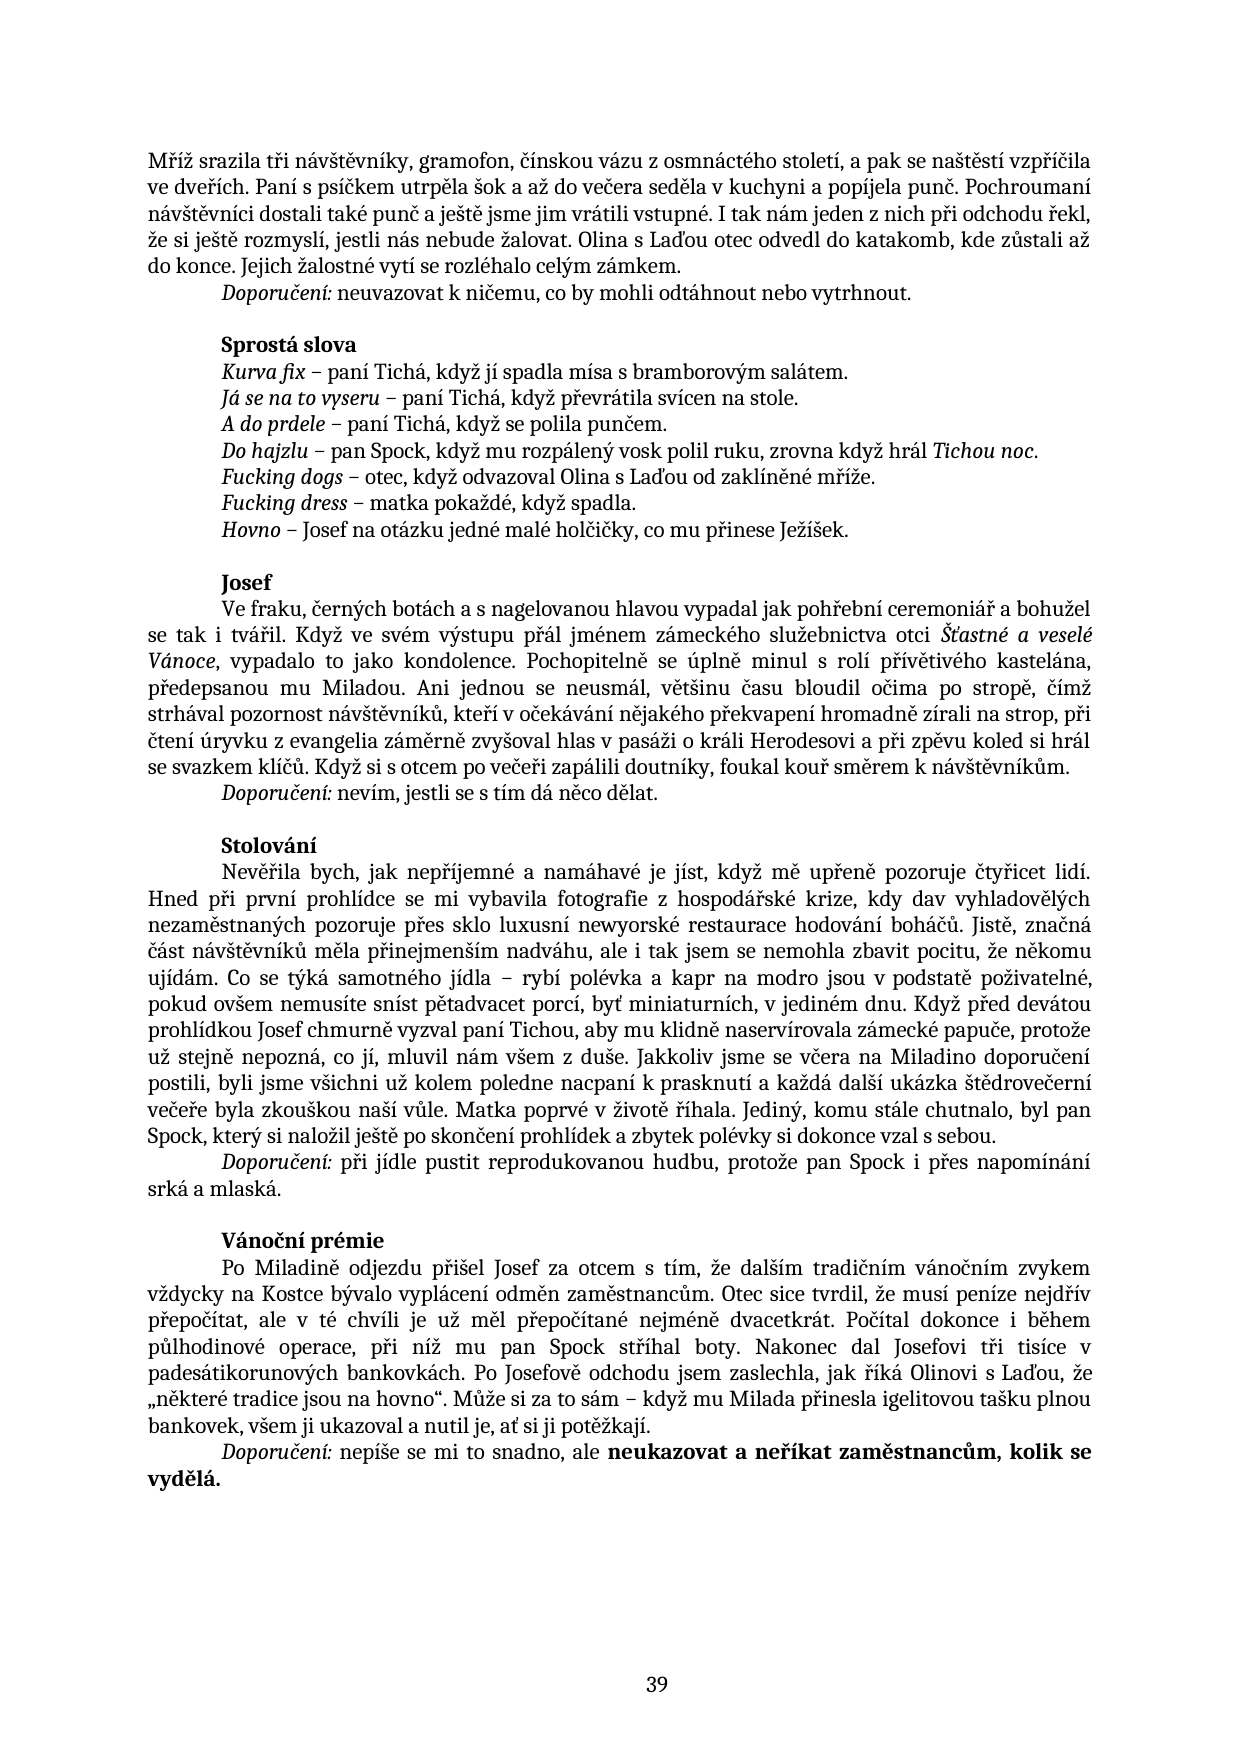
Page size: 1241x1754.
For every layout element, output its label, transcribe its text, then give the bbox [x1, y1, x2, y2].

text Doporučení: neuvazovat k ničemu, co by mohli odtáhnout nebo vytrhnout. [148, 279, 1093, 306]
text Hovno − Josef na otázku jedné malé holčičky, co mu přinese Ježíšek. [148, 517, 1093, 543]
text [148, 148, 1093, 279]
text Fucking dress − matka pokaždé, když spadla. [148, 490, 1093, 517]
text Doporučení: při jídle pustit reprodukovanou hudbu, protože pan Spock i přes napomínání srká a mlaská. [148, 1149, 1093, 1202]
text Ve fraku, černých botách a s nagelovanou hlavou vypadal jak pohřební ceremoniář a bohužel se tak i tvářil. Když ve svém výstupu přál jménem zámeckého služebnictva otci Šťastné a veselé Vánoce, vypadalo to jako kondolence. Pochopitelně se úplně minul s rolí přívětivého kastelána, předepsanou mu Miladou. Ani jednou se neusmál, většinu času bloudil očima po stropě, čímž strhával pozornost návštěvníků, kteří v očekávání nějakého překvapení hromadně zírali na strop, při čtení úryvku z evangelia záměrně zvyšoval hlas v pasáži o králi Herodesovi a při zpěvu koled si hrál se svazkem klíčů. Když si s otcem po večeři zapálili doutníky, foukal kouř směrem k návštěvníkům. [148, 596, 1093, 780]
text Stolování [148, 833, 1093, 859]
text Fucking dogs − otec, když odvazoval Olina s Laďou od zaklíněné mříže. [148, 464, 1093, 490]
text Josef [148, 569, 1093, 596]
text A do prdele − paní Tichá, když se polila punčem. [148, 411, 1093, 437]
text Doporučení: nepíše se mi to snadno, ale neukazovat a neříkat zaměstnancům, kolik se vydělá. [148, 1439, 1093, 1492]
text Vánoční prémie [148, 1228, 1093, 1254]
text Po Miladině odjezdu přišel Josef za otcem s tím, že dalším tradičním vánočním zvykem vždycky na Kostce bývalo vyplácení odměn zaměstnancům. Otec sice tvrdil, že musí peníze nejdřív přepočítat, ale v té chvíli je už měl přepočítané nejméně dvacetkrát. Počítal dokonce i během půlhodinové operace, při níž mu pan Spock stříhal boty. Nakonec dal Josefovi tři tisíce v padesátikorunových bankovkách. Po Josefově odchodu jsem zaslechla, jak říká Olinovi s Laďou, že „některé tradice jsou na hovno“. Může si za to sám − když mu Milada přinesla igelitovou tašku plnou bankovek, všem ji ukazoval a nutil je, ať si ji potěžkají. [148, 1254, 1093, 1439]
text Sprostá slova [148, 332, 1093, 358]
text Já se na to vyseru − paní Tichá, když převrátila svícen na stole. [148, 385, 1093, 411]
text Nevěřila bych, jak nepříjemné a namáhavé je jíst, když mě upřeně pozoruje čtyřicet lidí. Hned při první prohlídce se mi vybavila fotografie z hospodářské krize, kdy dav vyhladovělých nezaměstnaných pozoruje přes sklo luxusní newyorské restaurace hodování boháčů. Jistě, značná část návštěvníků měla přinejmenším nadváhu, ale i tak jsem se nemohla zbavit pocitu, že někomu ujídám. Co se týká samotného jídla − rybí polévka a kapr na modro jsou v podstatě poživatelné, pokud ovšem nemusíte sníst pětadvacet porcí, byť miniaturních, v jediném dnu. Když před devátou prohlídkou Josef chmurně vyzval paní Tichou, aby mu klidně naservírovala zámecké papuče, protože už stejně nepozná, co jí, mluvil nám všem z duše. Jakkoliv jsme se včera na Miladino doporučení postili, byli jsme všichni už kolem poledne nacpaní k prasknutí a každá další ukázka štědrovečerní večeře byla zkouškou naší vůle. Matka poprvé v životě říhala. Jediný, komu stále chutnalo, byl pan Spock, který si naložil ještě po skončení prohlídek a zbytek polévky si dokonce vzal s sebou. [148, 859, 1093, 1149]
text Do hajzlu − pan Spock, když mu rozpálený vosk polil ruku, zrovna když hrál Tichou noc. [148, 437, 1093, 464]
text Doporučení: nevím, jestli se s tím dá něco dělat. [148, 780, 1093, 806]
text Kurva fix − paní Tichá, když jí spadla mísa s bramborovým salátem. [148, 358, 1093, 385]
